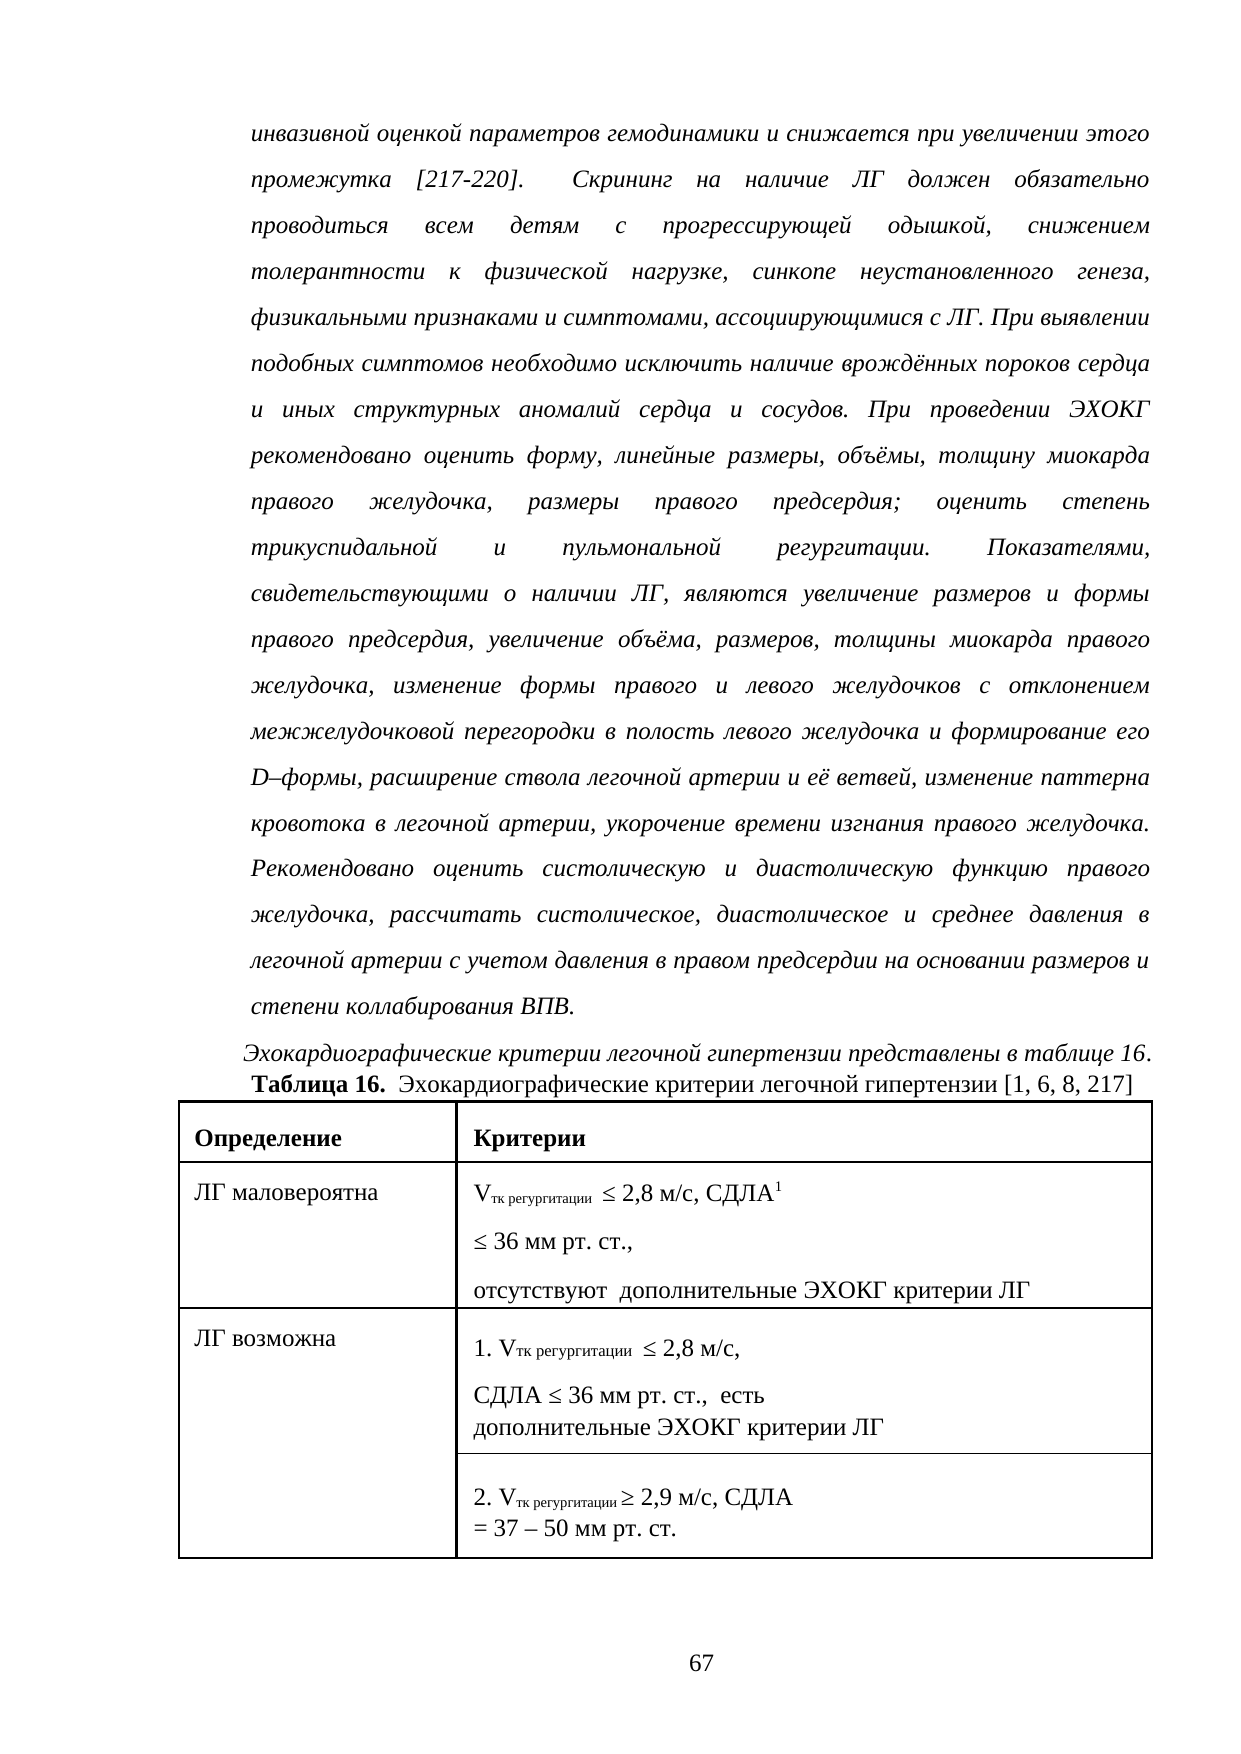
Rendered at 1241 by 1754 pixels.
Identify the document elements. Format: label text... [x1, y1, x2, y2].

table_header Критерии [458, 1103, 1151, 1161]
table_cell ЛГ маловероятна [180, 1163, 455, 1307]
table_cell Vтк регургитации ≤ 2,8 м/с, СДЛА1 ≤ 36 мм рт. ст., отсутствуют дополнительные ЭХОКГ критерии ЛГ [458, 1163, 1151, 1307]
text Эхокардиографические критерии легочной гипертензии представлены в таблице 16. [162, 1038, 1152, 1067]
table_cell 2. Vтк регургитации ≥ 2,9 м/с, СДЛА = 37 – 50 мм рт. ст. [458, 1454, 1151, 1557]
table_cell 1. Vтк регургитации ≤ 2,8 м/с, СДЛА ≤ 36 мм рт. ст., есть дополнительные ЭХОКГ критерии ЛГ [458, 1309, 1151, 1453]
text Таблица 16. Эхокардиографические критерии легочной гипертензии [1, 6, 8, 217] [162, 1069, 1133, 1098]
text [249, 118, 1153, 1020]
table_header Определение [180, 1103, 455, 1161]
table_cell ЛГ возможна [180, 1309, 455, 1557]
